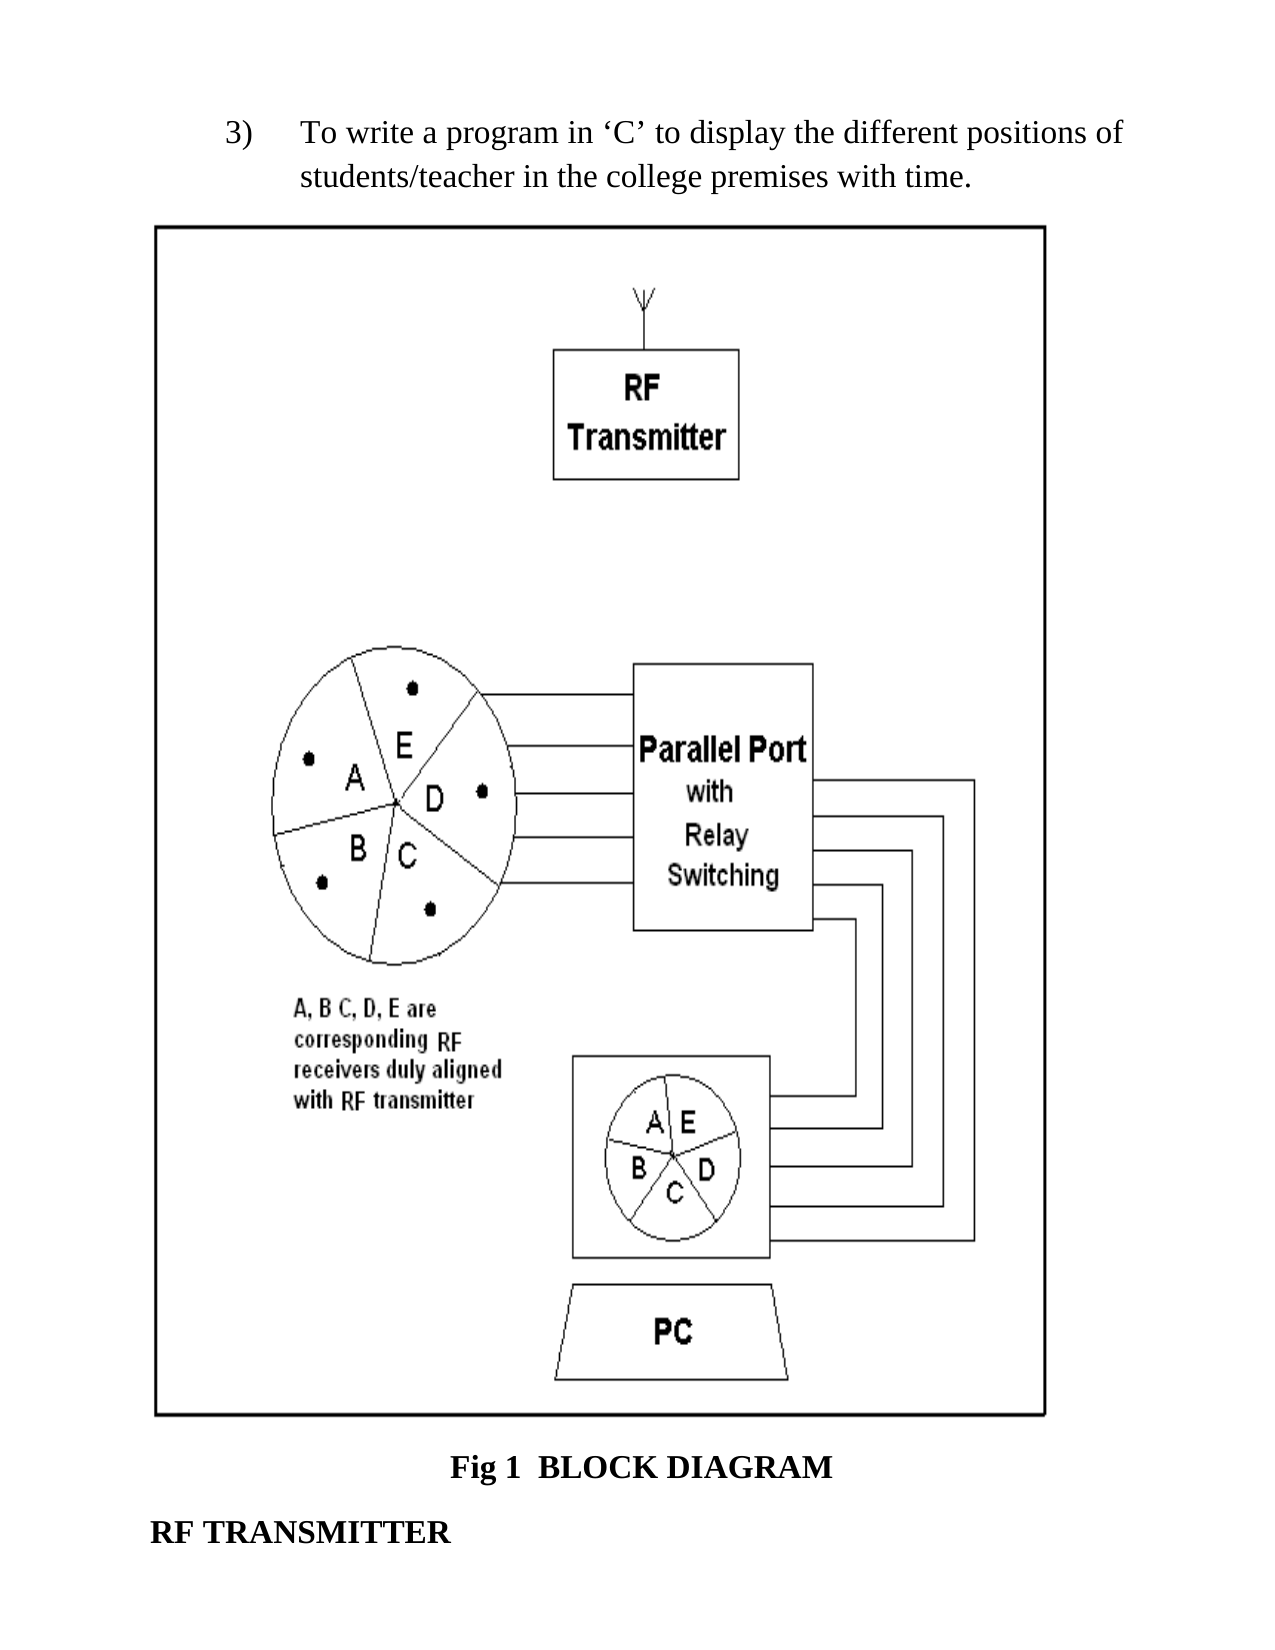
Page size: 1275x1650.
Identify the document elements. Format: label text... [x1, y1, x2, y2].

text Fig 1 BLOCK DIAGRAM [150, 1447, 1125, 1486]
list To write a program in ‘C’ to display the different positions of students/teacher in the college premises with time. [225, 112, 1125, 194]
text RF TRANSMITTER [150, 1512, 1125, 1551]
picture [150, 220, 1050, 1423]
